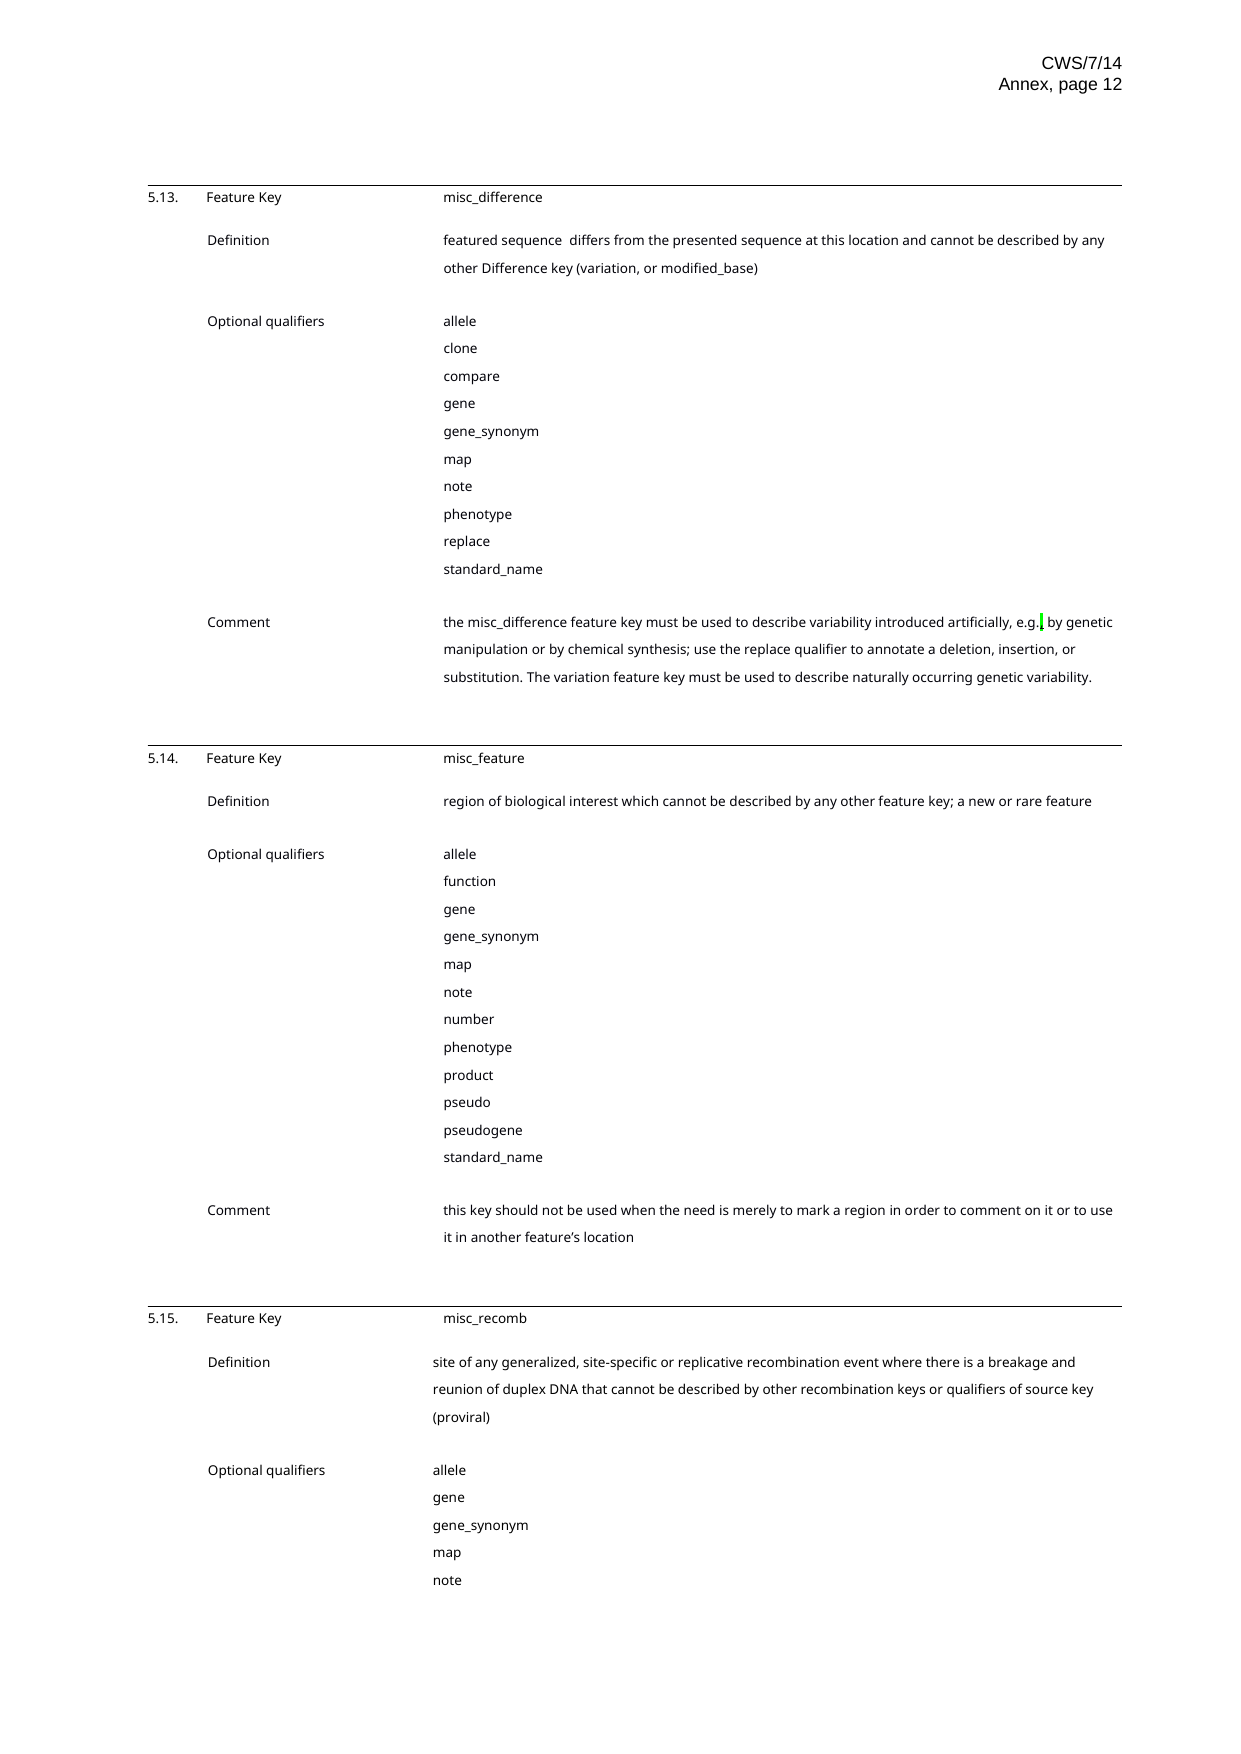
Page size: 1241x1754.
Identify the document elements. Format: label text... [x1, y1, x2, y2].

text Feature Key misc_feature [148, 746, 1122, 767]
text Feature Key misc_recomb [148, 1307, 1122, 1328]
text Optional qualifiers allele [207, 312, 1122, 330]
text note [433, 1571, 1122, 1589]
text note [443, 983, 1122, 1001]
text pseudogene [443, 1121, 1122, 1139]
text map [433, 1543, 1122, 1562]
text Comment the misc_difference feature key must be used to describe variability introduced artificially, e.g., by genetic manipulation or by chemical synthesis; use the replace qualifier to annotate a deletion, insertion, or substitution. The variation feature key must be used to describe naturally occurring genetic variability. [207, 613, 1122, 686]
text gene [443, 900, 1122, 918]
text function [443, 872, 1122, 891]
text Comment this key should not be used when the need is merely to mark a region in order to comment on it or to use it in another feature’s location [207, 1201, 1122, 1247]
text note [443, 477, 1122, 496]
text replace [443, 532, 1122, 551]
text standard_name [443, 560, 1122, 578]
text phenotype [443, 1038, 1122, 1056]
text gene_synonym [443, 422, 1122, 440]
text gene [433, 1488, 1122, 1506]
text gene_synonym [433, 1516, 1122, 1534]
text clone [443, 339, 1122, 358]
text Optional qualifiers allele [208, 1460, 1122, 1479]
text Definition site of any generalized, site-specific or replicative recombination event where there is a breakage and reunion of duplex DNA that cannot be described by other recombination keys or qualifiers of source key (proviral) [208, 1353, 1122, 1426]
text number [443, 1010, 1122, 1029]
text map [443, 449, 1122, 468]
text gene_synonym [443, 927, 1122, 946]
text Feature Key misc_difference [148, 186, 1122, 206]
text map [443, 955, 1122, 973]
text Optional qualifiers allele [207, 844, 1122, 863]
text phenotype [443, 505, 1122, 523]
text Definition region of biological interest which cannot be described by any other feature key; a new or rare feature [207, 792, 1122, 810]
text gene [443, 394, 1122, 413]
text compare [443, 367, 1122, 385]
text product [443, 1065, 1122, 1084]
text standard_name [443, 1148, 1122, 1167]
text Definition featured sequence differs from the presented sequence at this location and cannot be described by any other Difference key (variation, or modified_base) [207, 231, 1122, 277]
text pseudo [443, 1093, 1122, 1111]
